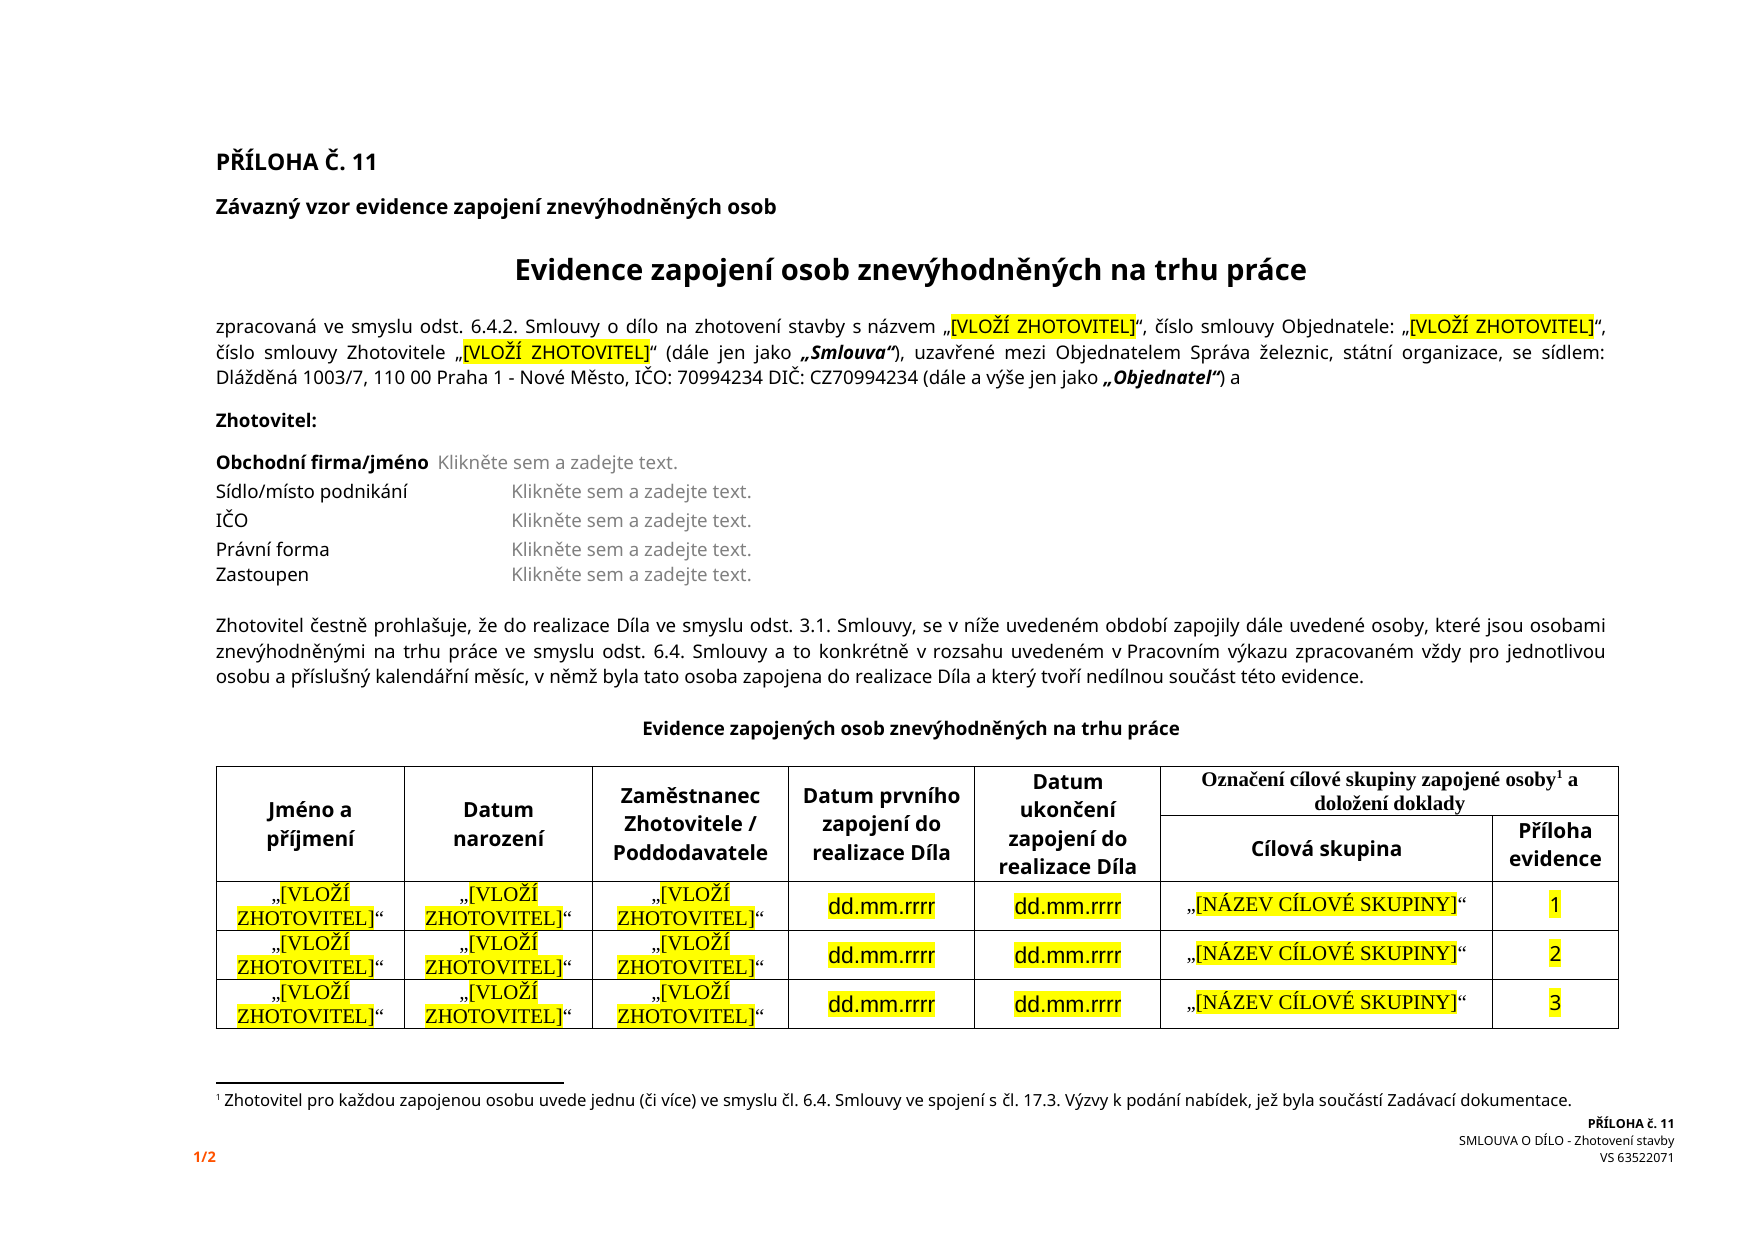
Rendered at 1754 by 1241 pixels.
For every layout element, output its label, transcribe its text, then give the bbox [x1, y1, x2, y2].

table_cell „[VLOŽÍ ZHOTOVITEL]“ [538, 882, 592, 930]
table_cell 2 [1493, 931, 1618, 979]
table_cell Příloha evidence [1493, 816, 1618, 881]
table_cell „[VLOŽÍ ZHOTOVITEL]“ [730, 931, 788, 979]
table_cell 1 [1493, 882, 1618, 930]
text Závazný vzor evidence zapojení znevýhodněných osob [216, 192, 1606, 221]
table_cell dd.mm.rrrr [975, 980, 1160, 1028]
text zpracovaná ve smyslu odst. 6.4.2. Smlouvy o dílo na zhotovení stavby s názvem „[VLOŽÍ ZHOTOVITEL]“, číslo smlouvy Objednatele: „[VLOŽÍ ZHOTOVITEL]“, číslo smlouvy Zhotovitele „[VLOŽÍ ZHOTOVITEL]“ (dále jen jako „Smlouva“), uzavřené mezi Objednatelem Správa železnic, státní organizace, se sídlem: Dlážděná 1003/7, 110 00 Praha 1 - Nové Město, IČO: 70994234 DIČ: CZ70994234 (dále a výše jen jako „Objednatel“) a [216, 313, 1606, 390]
table_cell „[NÁZEV CÍLOVÉ SKUPINY]“ [1161, 980, 1492, 1028]
table_header Jméno a příjmení [217, 767, 404, 881]
table_cell „[NÁZEV CÍLOVÉ SKUPINY]“ [1161, 931, 1492, 979]
table_cell dd.mm.rrrr [789, 931, 974, 979]
table_cell „[VLOŽÍ ZHOTOVITEL]“ [350, 931, 404, 979]
table_cell 3 [1493, 980, 1618, 1028]
table_cell „[VLOŽÍ ZHOTOVITEL]“ [538, 931, 592, 979]
text Zhotovitel čestně prohlašuje, že do realizace Díla ve smyslu odst. 3.1. Smlouvy, se v níže uvedeném období zapojily dále uvedené osoby, které jsou osobami znevýhodněnými na trhu práce ve smyslu odst. 6.4. Smlouvy a to konkrétně v rozsahu uvedeném v Pracovním výkazu zpracovaném vždy pro jednotlivou osobu a příslušný kalendářní měsíc, v němž byla tato osoba zapojena do realizace Díla a který tvoří nedílnou součást této evidence. [216, 613, 1606, 689]
text Evidence zapojení osob znevýhodněných na trhu práce [216, 249, 1606, 288]
table_cell „[VLOŽÍ ZHOTOVITEL]“ [593, 882, 660, 930]
table_header Datum ukončení zapojení do realizace Díla [975, 767, 1160, 881]
text Právní forma [216, 533, 1606, 562]
table_cell „[VLOŽÍ ZHOTOVITEL]“ [538, 980, 592, 1028]
text Zhotovitel: [216, 402, 1606, 433]
table_header Datum prvního zapojení do realizace Díla [789, 767, 974, 881]
table_cell „[VLOŽÍ ZHOTOVITEL]“ [593, 931, 660, 979]
text Příloha č. 11 [216, 146, 1606, 177]
text Obchodní firma/jméno [216, 446, 1606, 475]
table_cell „[VLOŽÍ ZHOTOVITEL]“ [593, 980, 660, 1028]
table_cell „[VLOŽÍ ZHOTOVITEL]“ [350, 980, 404, 1028]
table_cell dd.mm.rrrr [975, 882, 1160, 930]
table_header Označení cílové skupiny zapojené osoby a doložení doklady [1161, 767, 1618, 815]
table_cell dd.mm.rrrr [789, 882, 974, 930]
text Evidence zapojených osob znevýhodněných na trhu práce [216, 715, 1606, 740]
table_cell dd.mm.rrrr [789, 980, 974, 1028]
table_cell „[VLOŽÍ ZHOTOVITEL]“ [217, 882, 280, 930]
table_cell Cílová skupina [1161, 816, 1492, 881]
table_cell „[VLOŽÍ ZHOTOVITEL]“ [405, 980, 469, 1028]
text IČO [216, 504, 1606, 533]
table_cell „[VLOŽÍ ZHOTOVITEL]“ [405, 931, 469, 979]
table_cell „[VLOŽÍ ZHOTOVITEL]“ [217, 931, 280, 979]
text Zastoupen [216, 562, 1606, 587]
table_cell „[VLOŽÍ ZHOTOVITEL]“ [730, 980, 788, 1028]
table_cell „[NÁZEV CÍLOVÉ SKUPINY]“ [1161, 882, 1492, 930]
text Sídlo/místo podnikání [216, 475, 1606, 504]
table_header Zaměstnanec Zhotovitele / Poddodavatele [593, 767, 788, 881]
table_header Datum narození [405, 767, 592, 881]
table_cell dd.mm.rrrr [975, 931, 1160, 979]
table_cell „[VLOŽÍ ZHOTOVITEL]“ [405, 882, 469, 930]
table_cell „[VLOŽÍ ZHOTOVITEL]“ [350, 882, 404, 930]
table_cell „[VLOŽÍ ZHOTOVITEL]“ [217, 980, 280, 1028]
table_cell „[VLOŽÍ ZHOTOVITEL]“ [730, 882, 788, 930]
